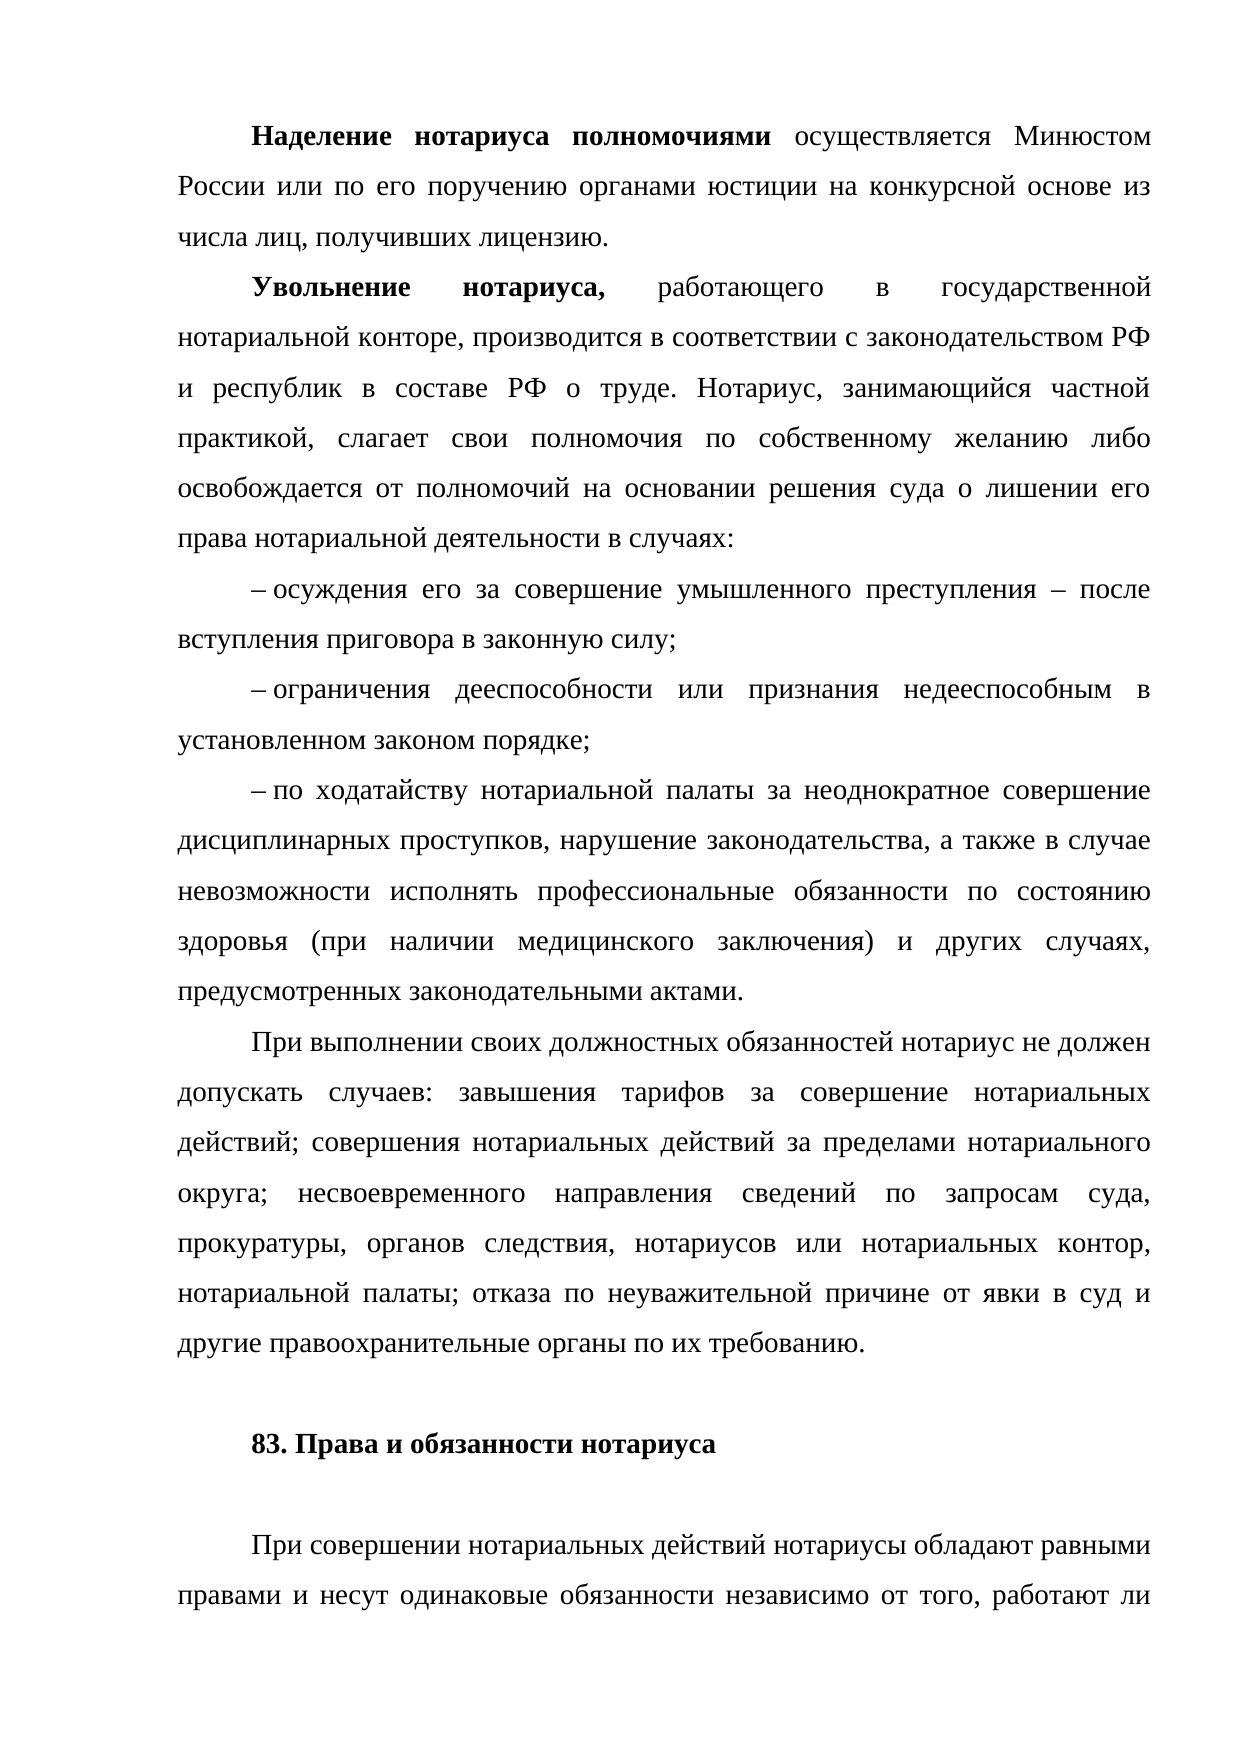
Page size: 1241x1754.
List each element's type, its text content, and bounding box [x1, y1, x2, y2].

text – осуждения его за совершение умышленного преступления – после вступления приговора в законную силу; [177, 571, 1152, 655]
text – по ходатайству нотариальной палаты за неоднократное совершение дисциплинарных проступков, нарушение законодательства, а также в случае невозможности исполнять профессиональные обязанности по состоянию здоровья (при наличии медицинского заключения) и других случаях, предусмотренных законодательными актами. [177, 772, 1152, 1007]
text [177, 1527, 1152, 1611]
text При выполнении своих должностных обязанностей нотариус не должен допускать случаев: завышения тарифов за совершение нотариальных действий; совершения нотариальных действий за пределами нотариального округа; несвоевременного направления сведений по запросам суда, прокуратуры, органов следствия, нотариусов или нотариальных контор, нотариальной палаты; отказа по неуважительной причине от явки в суд и другие правоохранительные органы по их требованию. [177, 1024, 1152, 1359]
text Увольнение нотариуса, работающего в государственной нотариальной конторе, производится в соответствии с законодательством РФ и республик в составе РФ о труде. Нотариус, занимающийся частной практикой, слагает свои полномочия по собственному желанию либо освобождается от полномочий на основании решения суда о лишении его права нотариальной деятельности в случаях: [177, 269, 1152, 554]
text – ограничения дееспособности или признания недееспособным в установленном законом порядке; [177, 672, 1152, 755]
subtitle 83. Права и обязанности нотариуса [177, 1426, 1152, 1460]
text Наделение нотариуса полномочиями осуществляется Минюстом России или по его поручению органами юстиции на конкурсной основе из числа лиц, получивших лицензию. [177, 118, 1152, 252]
